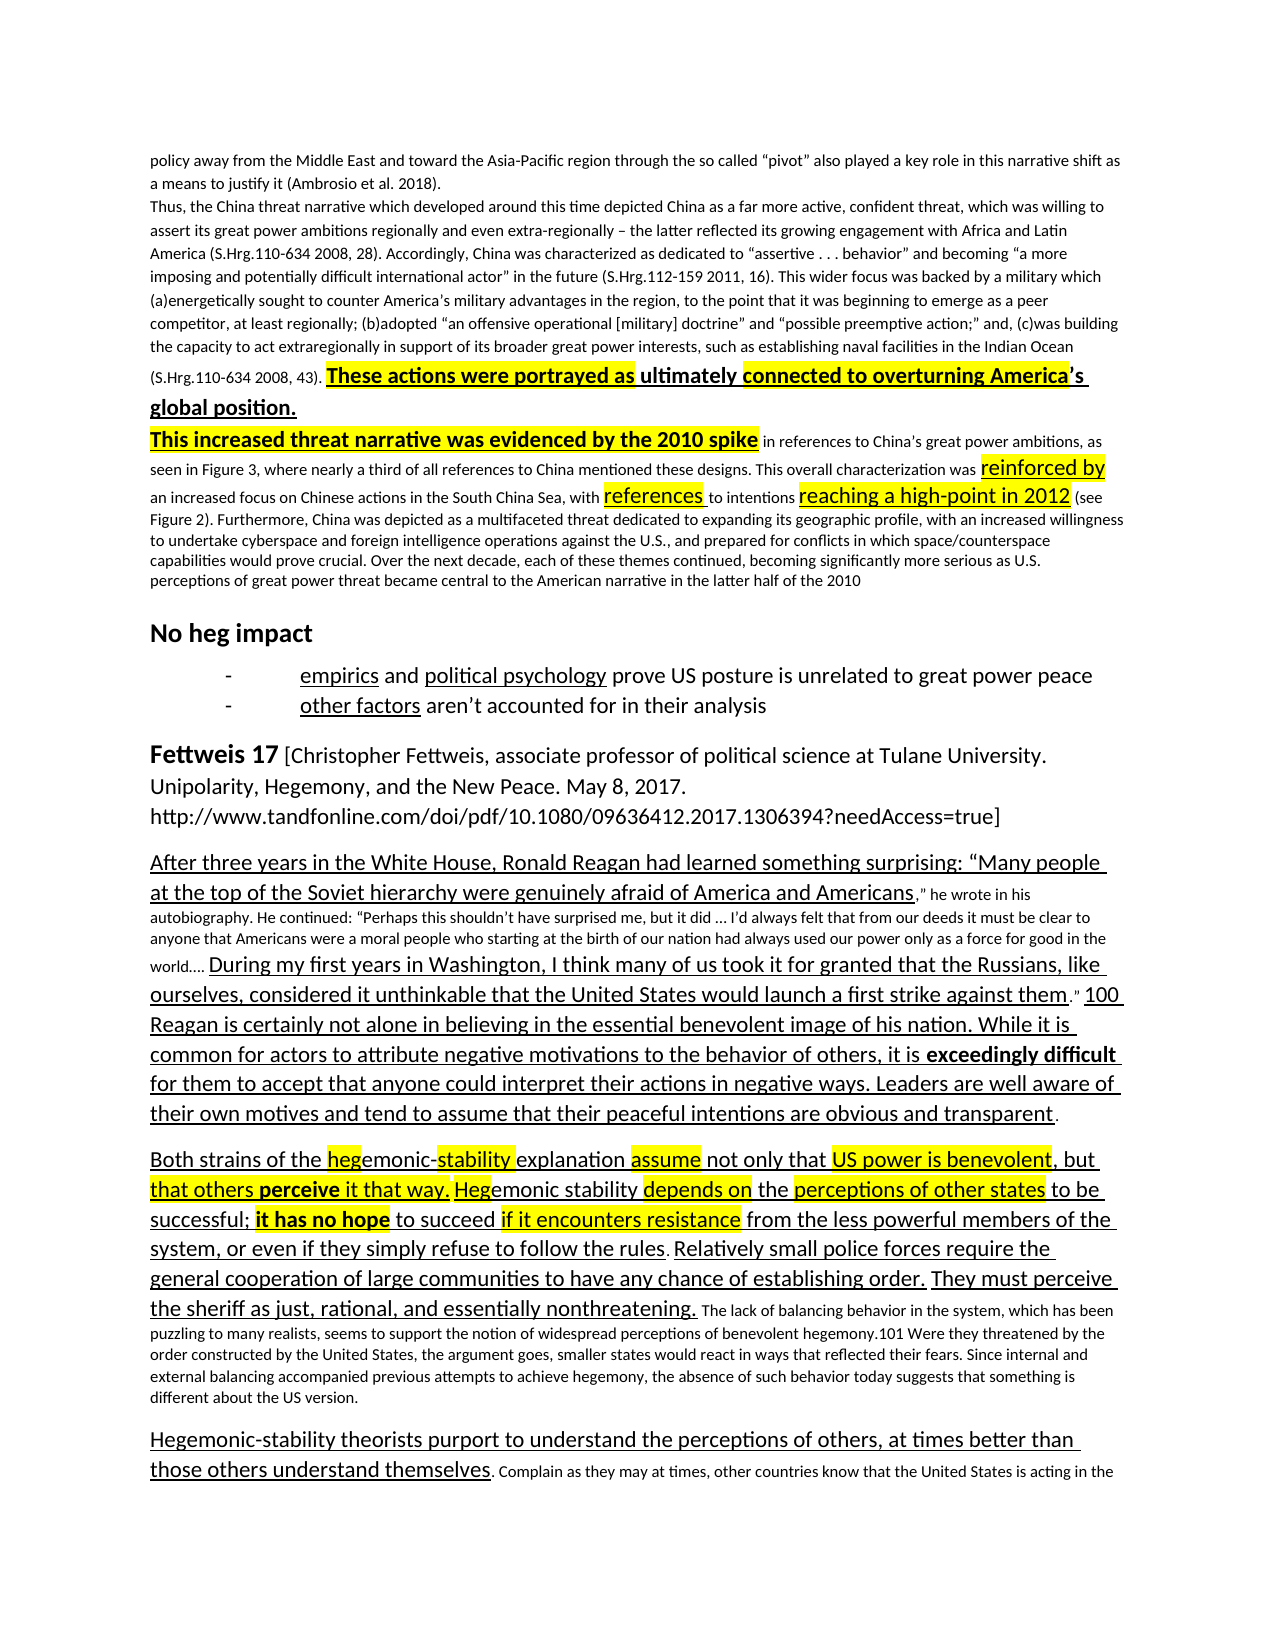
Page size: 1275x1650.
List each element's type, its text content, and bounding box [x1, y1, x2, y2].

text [150, 1426, 1125, 1483]
text After three years in the White House, Ronald Reagan had learned something surprising: “Many people at the top of the Soviet hierarchy were genuinely afraid of America and Americans,” he wrote in his autobiography. He continued: “Perhaps this shouldn’t have surprised me, but it did … I’d always felt that from our deeds it must be clear to anyone that Americans were a moral people who starting at the birth of our nation had always used our power only as a force for good in the world…. During my first years in Washington, I think many of us took it for granted that the Russians, like ourselves, considered it unthinkable that the United States would launch a first strike against them.” 100 Reagan is certainly not alone in believing in the essential benevolent image of his nation. While it is common for actors to attribute negative motivations to the behavior of others, it is exceedingly difficult for them to accept that anyone could interpret their actions in negative ways. Leaders are well aware of their own motives and tend to assume that their peaceful intentions are obvious and transparent. [150, 848, 1125, 1127]
subtitle No heg impact [150, 616, 1125, 649]
text This increased threat narrative was evidenced by the 2010 spike in references to China’s great power ambitions, as seen in Figure 3, where nearly a third of all references to China mentioned these designs. This overall characterization was reinforced by an increased focus on Chinese actions in the South China Sea, with references to intentions reaching a high-point in 2012 (see Figure 2). Furthermore, China was depicted as a multifaceted threat dedicated to expanding its geographic profile, with an increased willingness to undertake cyberspace and foreign intelligence operations against the U.S., and prepared for conflicts in which space/counterspace capabilities would prove crucial. Over the next decade, each of these themes continued, becoming significantly more serious as U.S. perceptions of great power threat became central to the American narrative in the latter half of the 2010 [150, 426, 1125, 591]
text Both strains of the hegemonic-stability explanation assume not only that US power is benevolent, but that others perceive it that way. Hegemonic stability depends on the perceptions of other states to be successful; it has no hope to succeed if it encounters resistance from the less powerful members of the system, or even if they simply refuse to follow the rules. Relatively small police forces require the general cooperation of large communities to have any chance of establishing order. They must perceive the sheriff as just, rational, and essentially nonthreatening. The lack of balancing behavior in the system, which has been puzzling to many realists, seems to support the notion of widespread perceptions of benevolent hegemony.101 Were they threatened by the order constructed by the United States, the argument goes, smaller states would react in ways that reflected their fears. Since internal and external balancing accompanied previous attempts to achieve hegemony, the absence of such behavior today suggests that something is different about the US version. [150, 1145, 1125, 1408]
text Fettweis 17 [Christopher Fettweis, associate professor of political science at Tulane University. Unipolarity, Hegemony, and the New Peace. May 8, 2017. http://www.tandfonline.com/doi/pdf/10.1080/09636412.2017.1306394?needAccess=true] [150, 738, 1125, 830]
text Thus, the China threat narrative which developed around this time depicted China as a far more active, confident threat, which was willing to assert its great power ambitions regionally and even extra-regionally – the latter reflected its growing engagement with Africa and Latin America (S.Hrg.110-634 2008, 28). Accordingly, China was characterized as dedicated to “assertive . . . behavior” and becoming “a more imposing and potentially difficult international actor” in the future (S.Hrg.112-159 2011, 16). This wider focus was backed by a military which (a)energetically sought to counter America’s military advantages in the region, to the point that it was beginning to emerge as a peer competitor, at least regionally; (b)adopted “an offensive operational [military] doctrine” and “possible preemptive action;” and, (c)was building the capacity to act extraregionally in support of its broader great power interests, such as establishing naval facilities in the Indian Ocean (S.Hrg.110-634 2008, 43). These actions were portrayed as ultimately connected to overturning America’s global position. [150, 197, 1125, 421]
text - other factors aren’t accounted for in their analysis [225, 691, 1125, 719]
text - empirics and political psychology prove US posture is unrelated to great power peace [225, 662, 1125, 689]
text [150, 150, 1125, 194]
